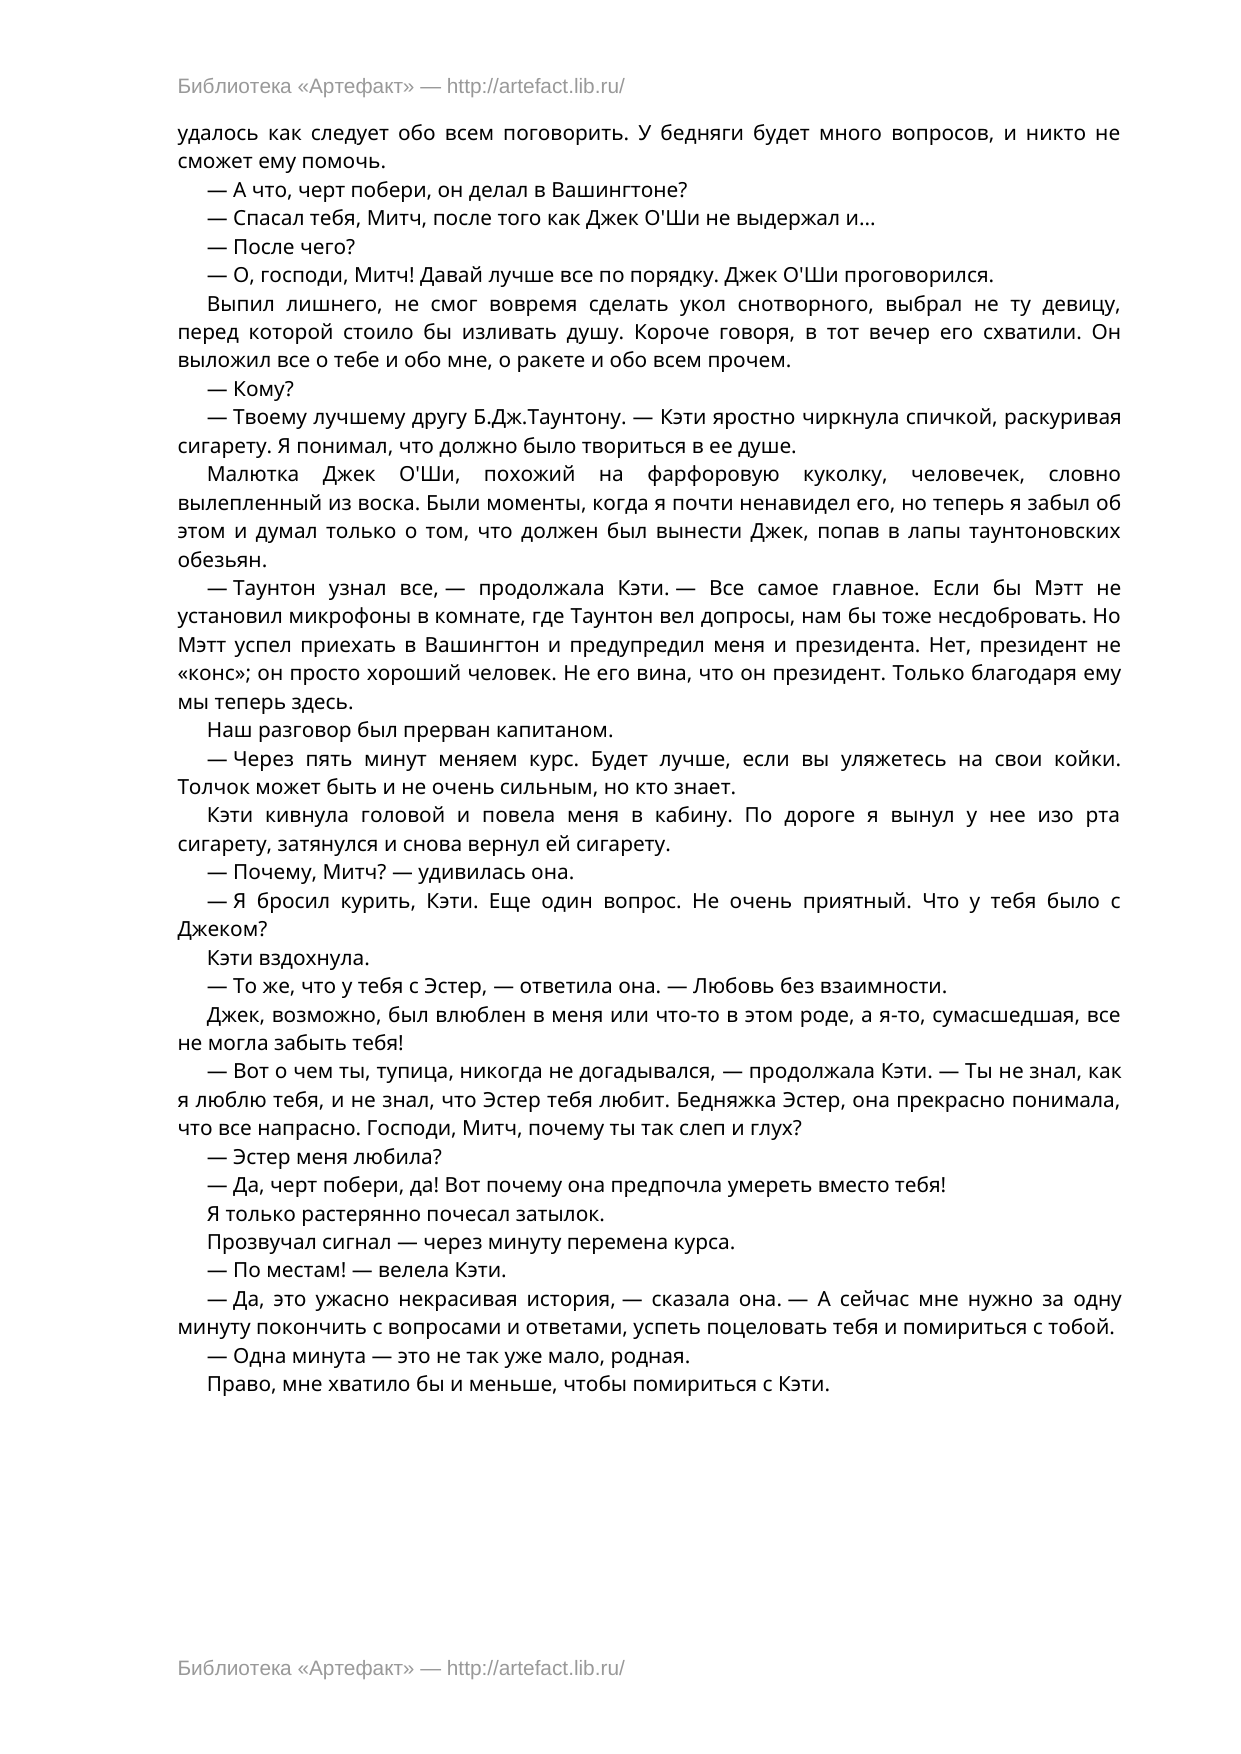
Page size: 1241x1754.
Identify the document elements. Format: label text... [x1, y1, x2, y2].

text — Твоему лучшему другу Б.Дж.Таунтону. — Кэти яростно чиркнула спичкой, раскуривая сигарету. Я понимал, что должно было твориться в ее душе. [177, 402, 1122, 459]
text — Через пять минут меняем курс. Будет лучше, если вы уляжетесь на свои койки. Толчок может быть и не очень сильным, но кто знает. [177, 744, 1122, 801]
text — После чего? [177, 232, 1122, 260]
text Я только растерянно почесал затылок. [177, 1199, 1122, 1227]
text Малютка Джек О'Ши, похожий на фарфоровую куколку, человечек, словно вылепленный из воска. Были моменты, когда я почти ненавидел его, но теперь я забыл об этом и думал только о том, что должен был вынести Джек, попав в лапы таунтоновских обезьян. [177, 459, 1122, 573]
text — Одна минута — это не так уже мало, родная. [177, 1341, 1122, 1369]
text — Спасал тебя, Митч, после того как Джек О'Ши не выдержал и... [177, 203, 1122, 232]
text — Да, черт побери, да! Вот почему она предпочла умереть вместо тебя! [177, 1170, 1122, 1199]
text — А что, черт побери, он делал в Вашингтоне? [177, 175, 1122, 203]
text — По местам! — велела Кэти. [177, 1256, 1122, 1284]
text Наш разговор был прерван капитаном. [177, 715, 1122, 744]
text — Я бросил курить, Кэти. Еще один вопрос. Не очень приятный. Что у тебя было с Джеком? [177, 886, 1122, 943]
text — О, господи, Митч! Давай лучше все по порядку. Джек О'Ши проговорился. [177, 260, 1122, 289]
text — Эстер меня любила? [177, 1142, 1122, 1170]
text Джек, возможно, был влюблен в меня или что-то в этом роде, а я-то, сумасшедшая, все не могла забыть тебя! [177, 1000, 1122, 1057]
text Прозвучал сигнал — через минуту перемена курса. [177, 1227, 1122, 1256]
text — Кому? [177, 374, 1122, 402]
text — Почему, Митч? — удивилась она. [177, 857, 1122, 886]
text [177, 118, 1122, 175]
text — То же, что у тебя с Эстер, — ответила она. — Любовь без взаимности. [177, 971, 1122, 1000]
text Выпил лишнего, не смог вовремя сделать укол снотворного, выбрал не ту девицу, перед которой стоило бы изливать душу. Короче говоря, в тот вечер его схватили. Он выложил все о тебе и обо мне, о ракете и обо всем прочем. [177, 289, 1122, 374]
text — Вот о чем ты, тупица, никогда не догадывался, — продолжала Кэти. — Ты не знал, как я люблю тебя, и не знал, что Эстер тебя любит. Бедняжка Эстер, она прекрасно понимала, что все напрасно. Господи, Митч, почему ты так слеп и глух? [177, 1057, 1122, 1142]
text — Таунтон узнал все, — продолжала Кэти. — Все самое главное. Если бы Мэтт не установил микрофоны в комнате, где Таунтон вел допросы, нам бы тоже несдобровать. Но Мэтт успел приехать в Вашингтон и предупредил меня и президента. Нет, президент не «конс»; он просто хороший человек. Не его вина, что он президент. Только благодаря ему мы теперь здесь. [177, 573, 1122, 715]
text — Да, это ужасно некрасивая история, — сказала она. — А сейчас мне нужно за одну минуту покончить с вопросами и ответами, успеть поцеловать тебя и помириться с тобой. [177, 1284, 1122, 1341]
text Право, мне хватило бы и меньше, чтобы помириться с Кэти. [177, 1369, 1122, 1398]
text Кэти вздохнула. [177, 943, 1122, 971]
text Кэти кивнула головой и повела меня в кабину. По дороге я вынул у нее изо рта сигарету, затянулся и снова вернул ей сигарету. [177, 801, 1122, 857]
